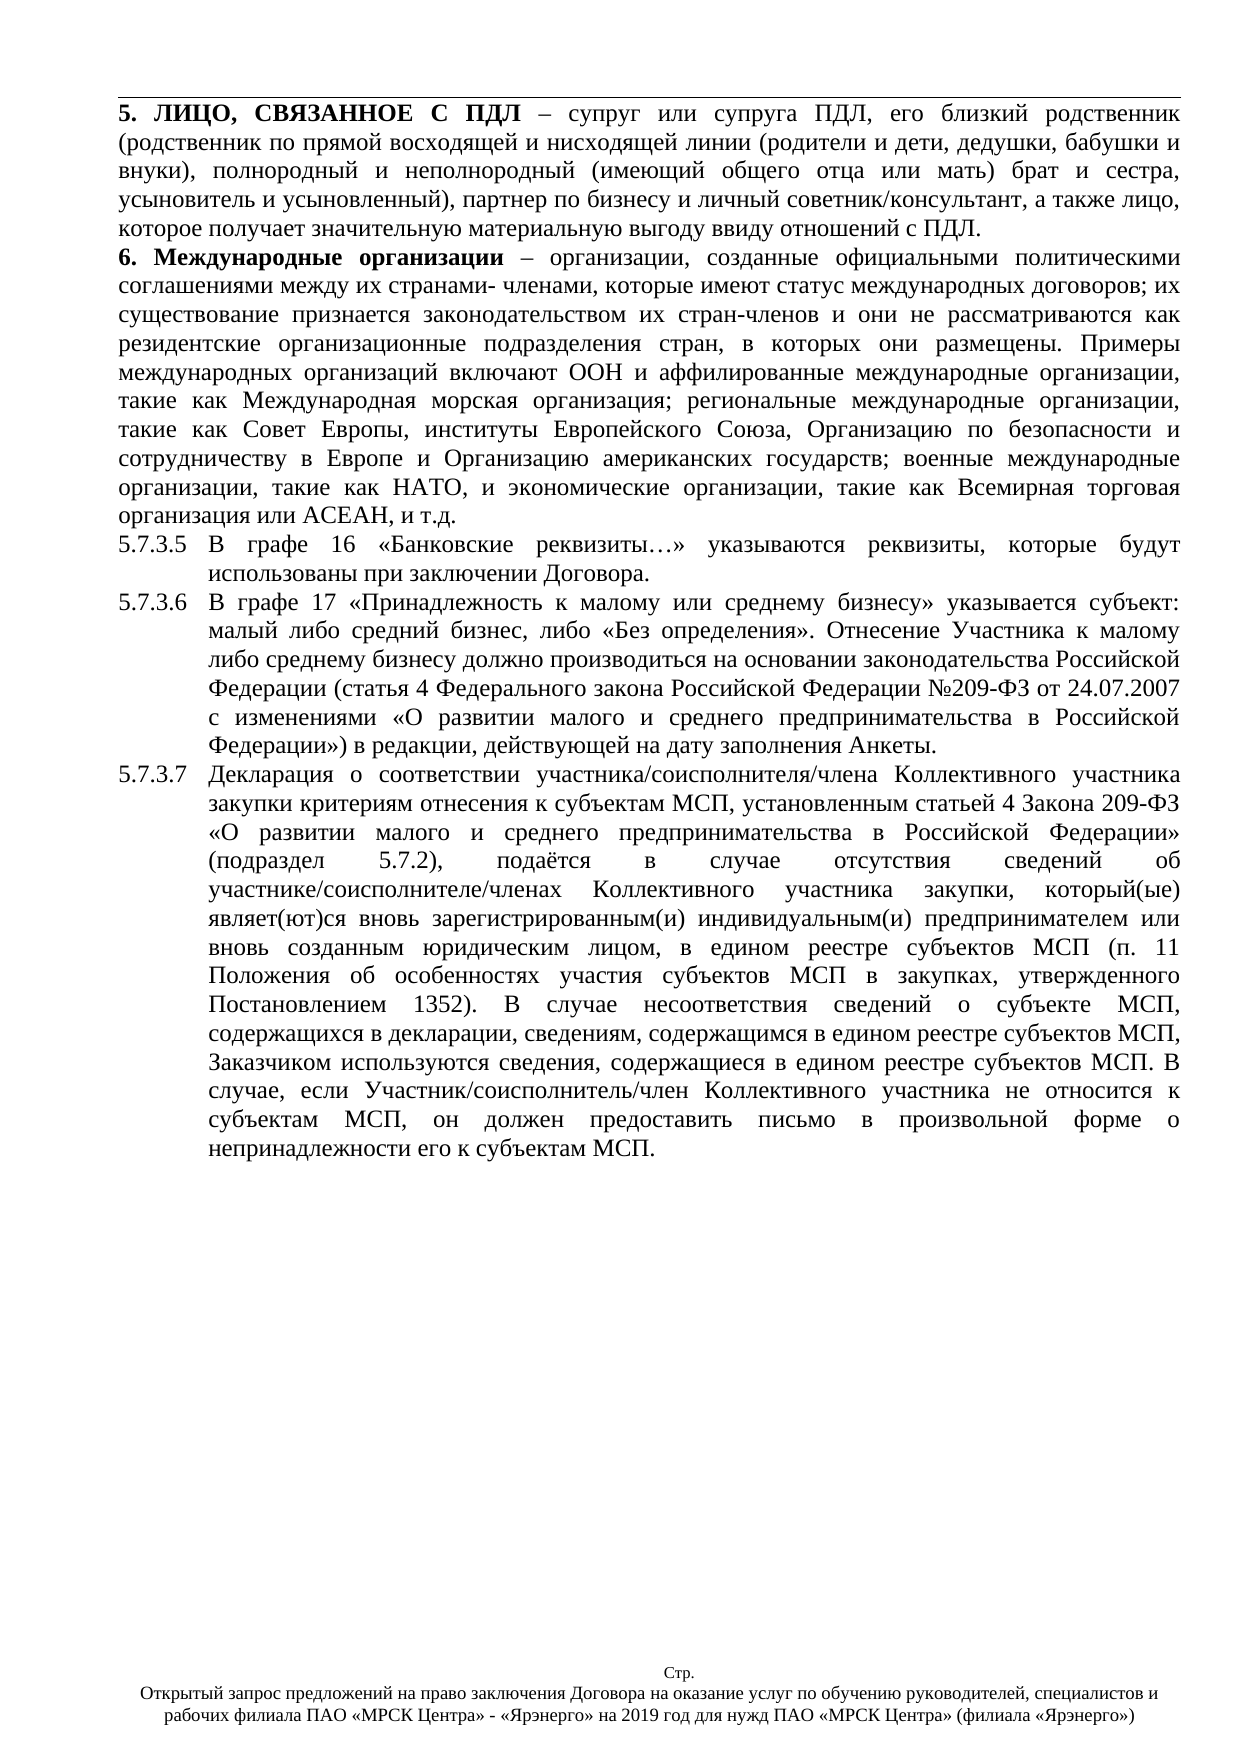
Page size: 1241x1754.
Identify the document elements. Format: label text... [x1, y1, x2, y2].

text 5. ЛИЦО, СВЯЗАННОЕ С ПДЛ – супруг или супруга ПДЛ, его близкий родственник (родственник по прямой восходящей и нисходящей линии (родители и дети, дедушки, бабушки и внуки), полнородный и неполнородный (имеющий общего отца или мать) брат и сестра, усыновитель и усыновленный), партнер по бизнесу и личный советник/консультант, а также лицо, которое получает значительную материальную выгоду ввиду отношений с ПДЛ. [118, 98, 1181, 242]
list 6. Международные организации – организации, созданные официальными политическими соглашениями между их странами- членами, которые имеют статус международных договоров; их существование признается законодательством их стран-членов и они не рассматриваются как резидентские организационные подразделения стран, в которых они размещены. Примеры международных организаций включают ООН и аффилированные международные организации, такие как Международная морская организация; региональные международные организации, такие как Совет Европы, институты Европейского Союза, Организацию по безопасности и сотрудничеству в Европе и Организацию американских государств; военные международные организации, такие как НАТО, и экономические организации, такие как Всемирная торговая организация или АСЕАН, и т.д. [118, 242, 1181, 529]
list Декларация о соответствии участника/соисполнителя/члена Коллективного участника закупки критериям отнесения к субъектам МСП, установленным статьей 4 Закона 209-ФЗ «О развитии малого и среднего предпринимательства в Российской Федерации» (подраздел 5.7.2), подаётся в случае отсутствия сведений об участнике/соисполнителе/членах Коллективного участника закупки, который(ые) являет(ют)ся вновь зарегистрированным(и) индивидуальным(и) предпринимателем или вновь созданным юридическим лицом, в едином реестре субъектов МСП (п. 11 Положения об особенностях участия субъектов МСП в закупках, утвержденного Постановлением 1352). В случае несоответствия сведений о субъекте МСП, содержащихся в декларации, сведениям, содержащимся в едином реестре субъектов МСП, Заказчиком используются сведения, содержащиеся в едином реестре субъектов МСП. В случае, если Участник/соисполнитель/член Коллективного участника не относится к субъектам МСП, он должен предоставить письмо в произвольной форме о непринадлежности его к субъектам МСП. [118, 759, 1181, 1162]
list В графе 17 «Принадлежность к малому или среднему бизнесу» указывается субъект: малый либо средний бизнес, либо «Без определения». Отнесение Участника к малому либо среднему бизнесу должно производиться на основании законодательства Российской Федерации (статья 4 Федерального закона Российской Федерации №209-ФЗ от 24.07.2007 с изменениями «О развитии малого и среднего предпринимательства в Российской Федерации») в редакции, действующей на дату заполнения Анкеты. [118, 587, 1181, 759]
list В графе 16 «Банковские реквизиты…» указываются реквизиты, которые будут использованы при заключении Договора. [118, 529, 1181, 587]
